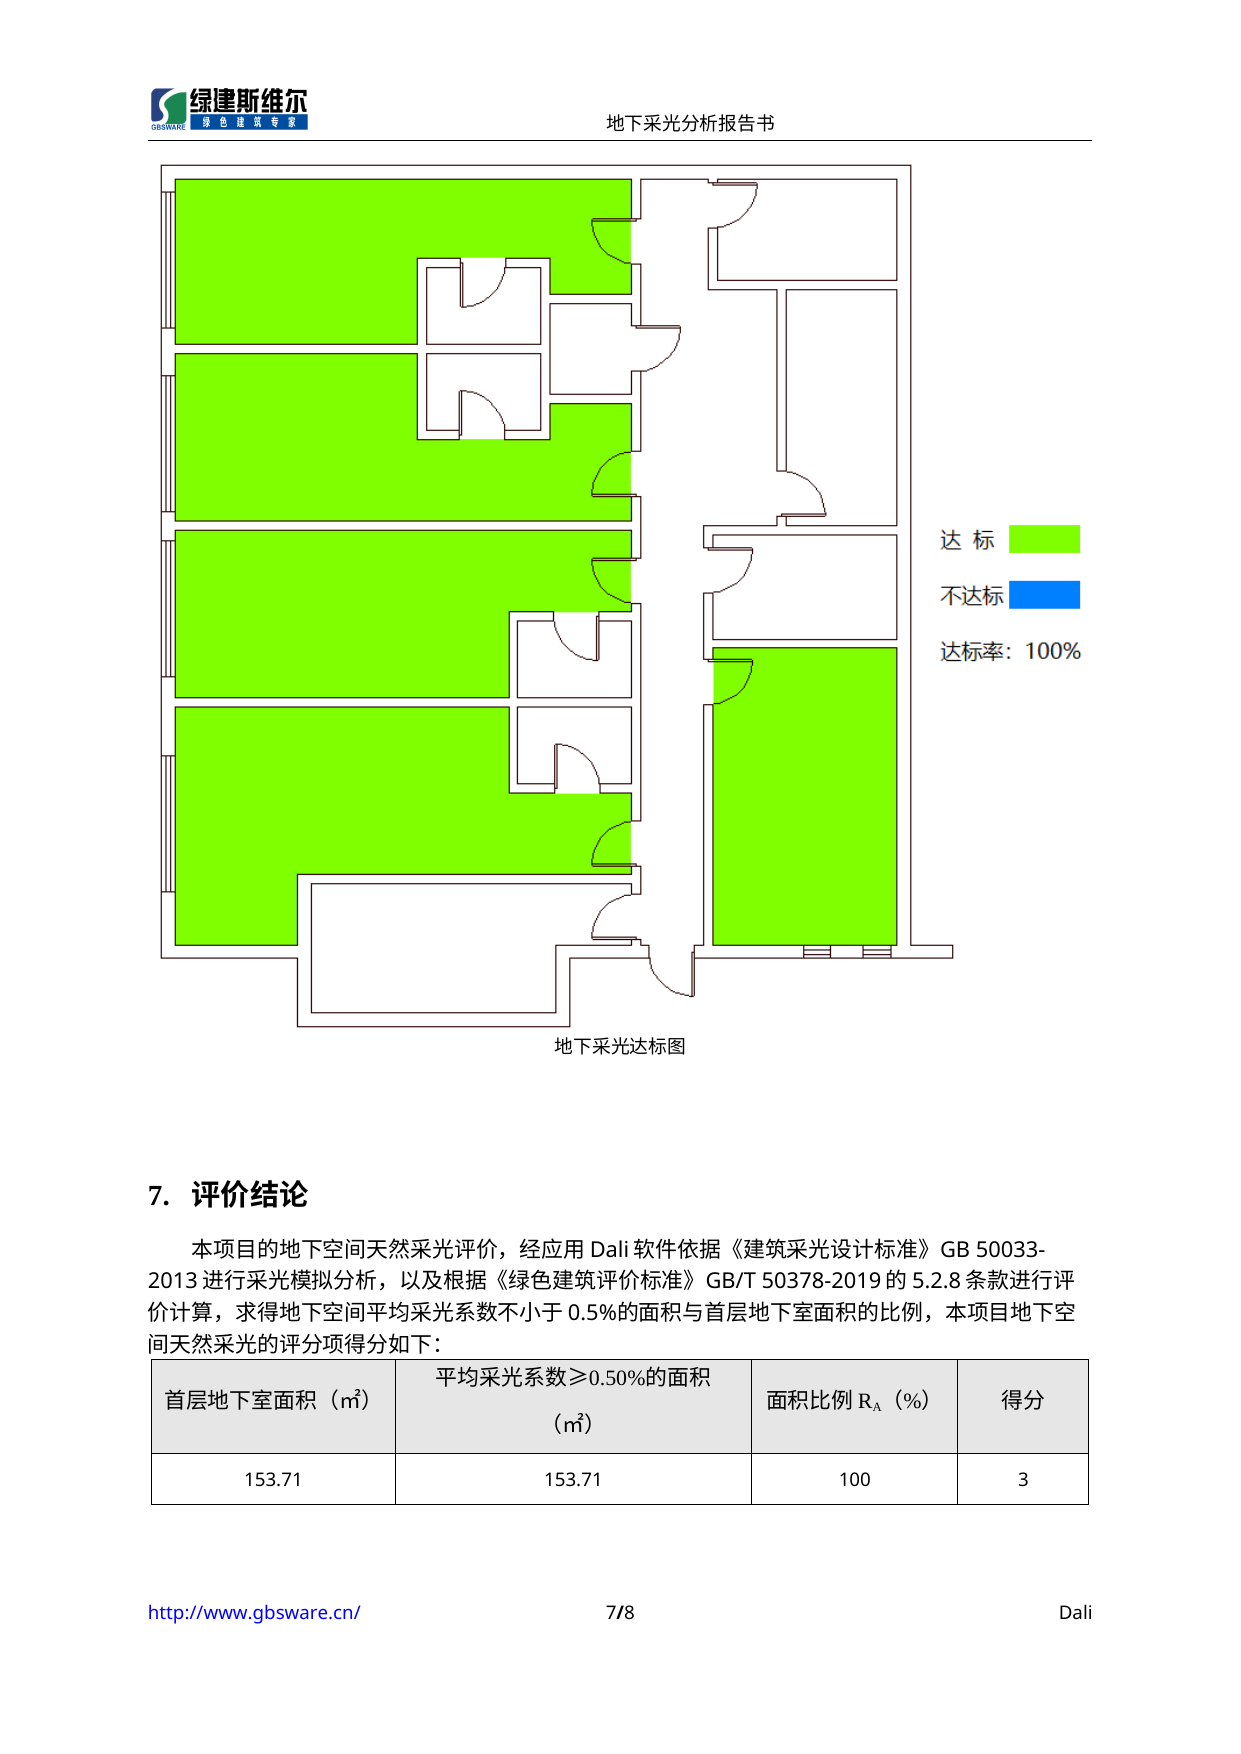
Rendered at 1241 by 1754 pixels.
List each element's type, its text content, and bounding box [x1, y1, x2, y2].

table_cell 100 [752, 1454, 957, 1504]
picture [147, 88, 309, 131]
table_header 面积比例RA（%） [752, 1360, 957, 1453]
text 地下采光达标图 [148, 1032, 1092, 1059]
table_header 平均采光系数≥0.50%的面积（㎡） [396, 1360, 751, 1453]
subtitle 评价结论 [148, 1160, 1092, 1225]
table_cell 3 [958, 1454, 1088, 1504]
table_header 首层地下室面积（㎡） [152, 1360, 395, 1453]
table_header 得分 [958, 1360, 1088, 1453]
table_cell 153.71 [152, 1454, 395, 1504]
text 本项目的地下空间天然采光评价，经应用Dali软件依据《建筑采光设计标准》GB 50033-2013进行采光模拟分析，以及根据《绿色建筑评价标准》GB/T 50378-2019的5.2.8条款进行评价计算，求得地下空间平均采光系数不小于0.5%的面积与首层地下室面积的比例，本项目地下空间天然采光的评分项得分如下： [148, 1232, 1092, 1359]
picture [155, 159, 1085, 1032]
table_cell 153.71 [396, 1454, 751, 1504]
